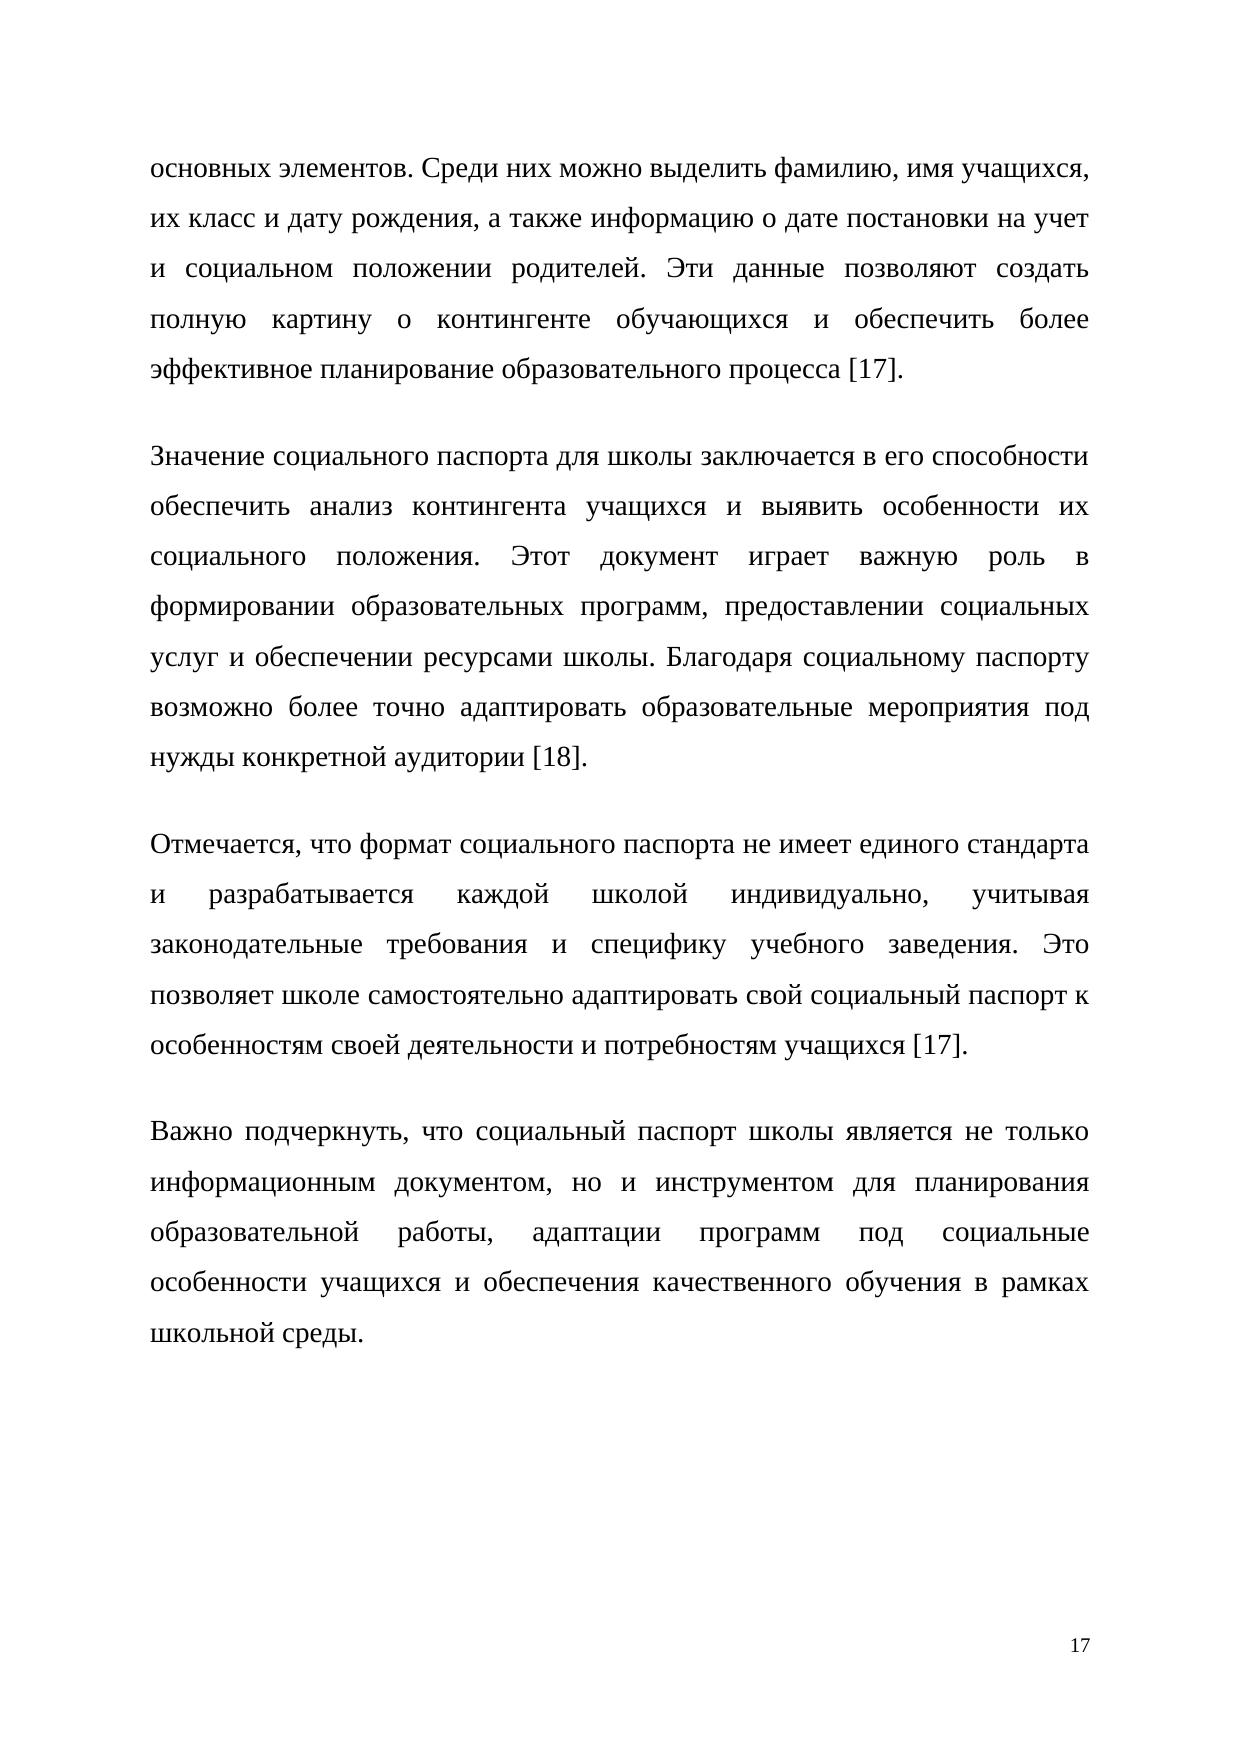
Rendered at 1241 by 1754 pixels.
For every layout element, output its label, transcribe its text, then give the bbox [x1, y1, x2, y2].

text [150, 150, 1090, 385]
text Отмечается, что формат социального паспорта не имеет единого стандарта и разрабатывается каждой школой индивидуально, учитывая законодательные требования и специфику учебного заведения. Это позволяет школе самостоятельно адаптировать свой социальный паспорт к особенностям своей деятельности и потребностям учащихся [17]. [150, 826, 1090, 1061]
text Значение социального паспорта для школы заключается в его способности обеспечить анализ контингента учащихся и выявить особенности их социального положения. Этот документ играет важную роль в формировании образовательных программ, предоставлении социальных услуг и обеспечении ресурсами школы. Благодаря социальному паспорту возможно более точно адаптировать образовательные мероприятия под нужды конкретной аудитории [18]. [150, 438, 1090, 773]
text Важно подчеркнуть, что социальный паспорт школы является не только информационным документом, но и инструментом для планирования образовательной работы, адаптации программ под социальные особенности учащихся и обеспечения качественного обучения в рамках школьной среды. [150, 1113, 1090, 1348]
